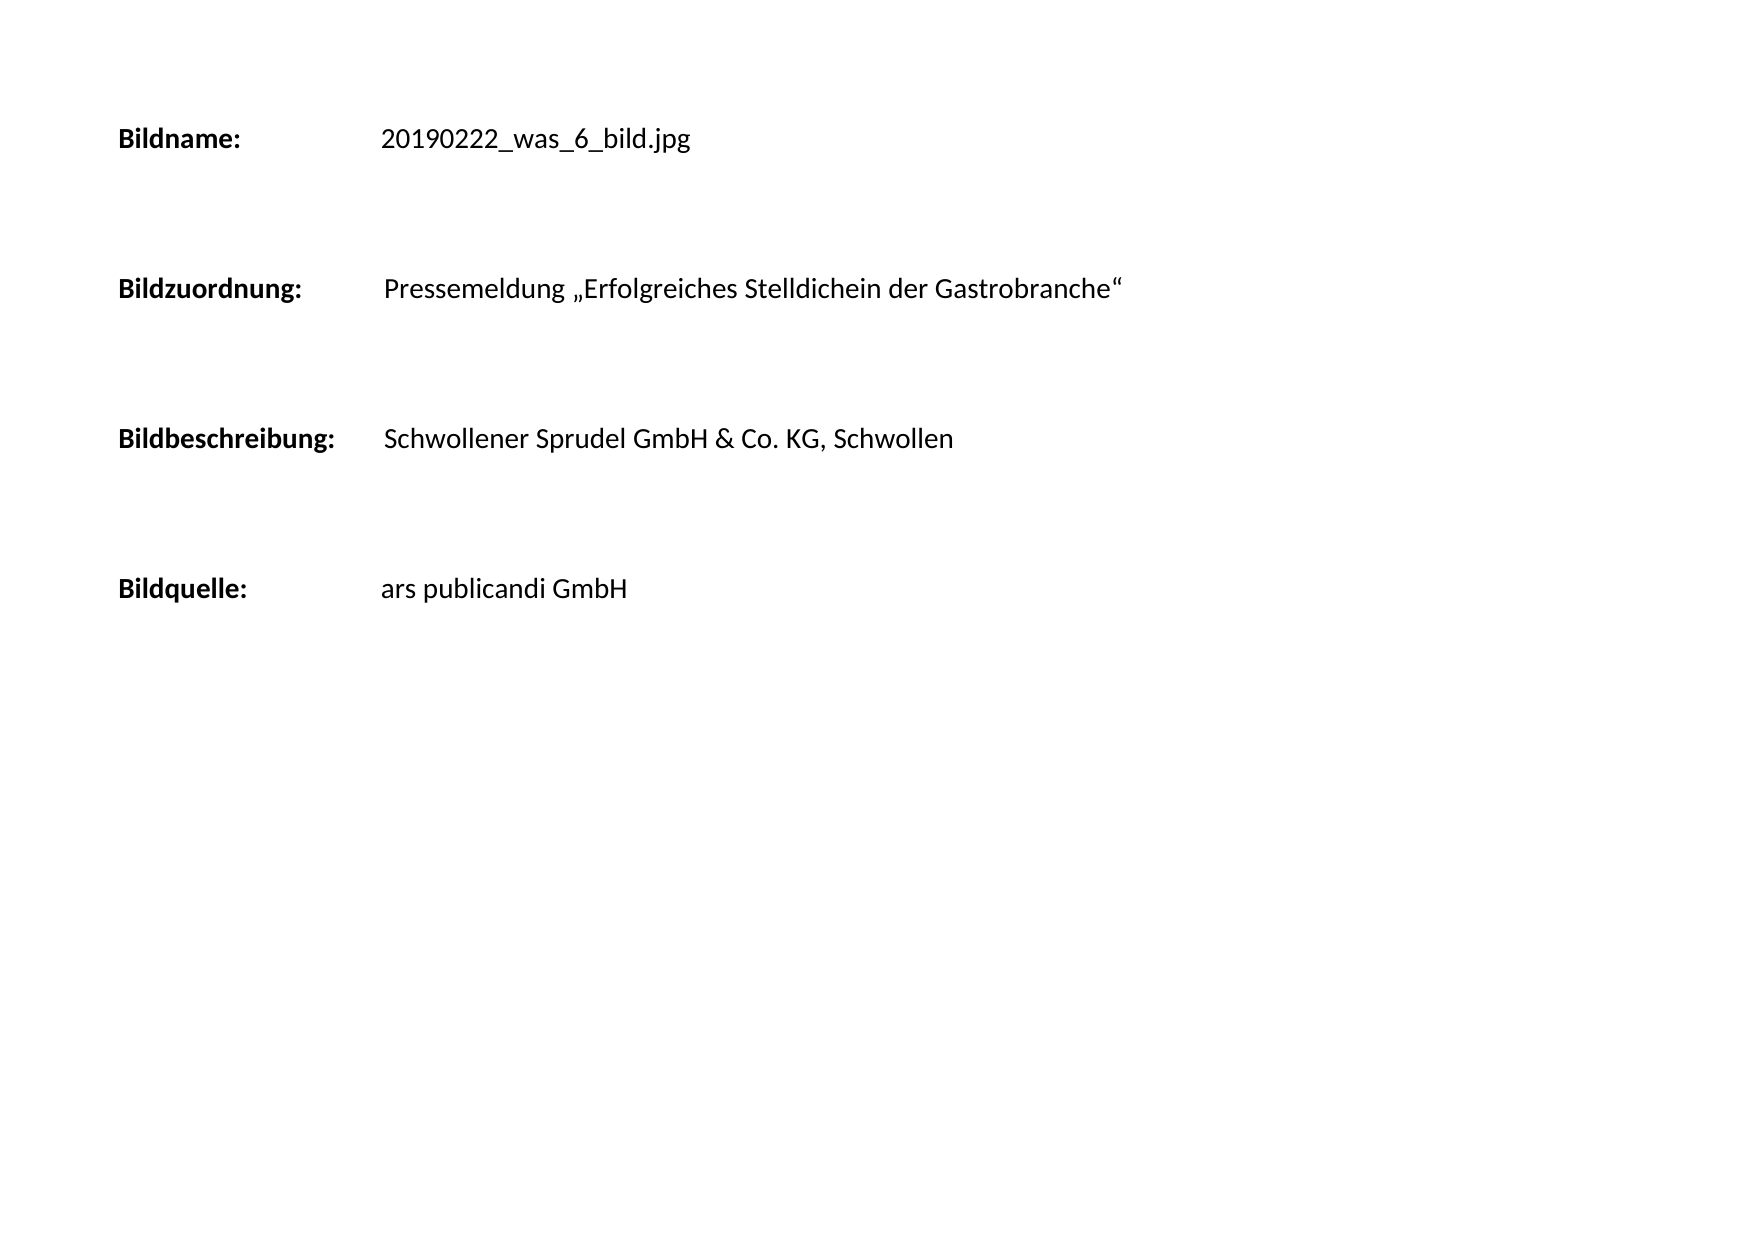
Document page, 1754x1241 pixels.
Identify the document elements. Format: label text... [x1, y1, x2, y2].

text Bildzuordnung: Pressemeldung „Erfolgreiches Stelldichein der Gastrobranche“ [118, 268, 1636, 306]
text Bildbeschreibung: Schwollener Sprudel GmbH & Co. KG, Schwollen [118, 418, 1636, 456]
text Bildquelle: ars publicandi GmbH [118, 568, 1636, 606]
text Bildname: 20190222_was_6_bild.jpg [118, 118, 1636, 156]
